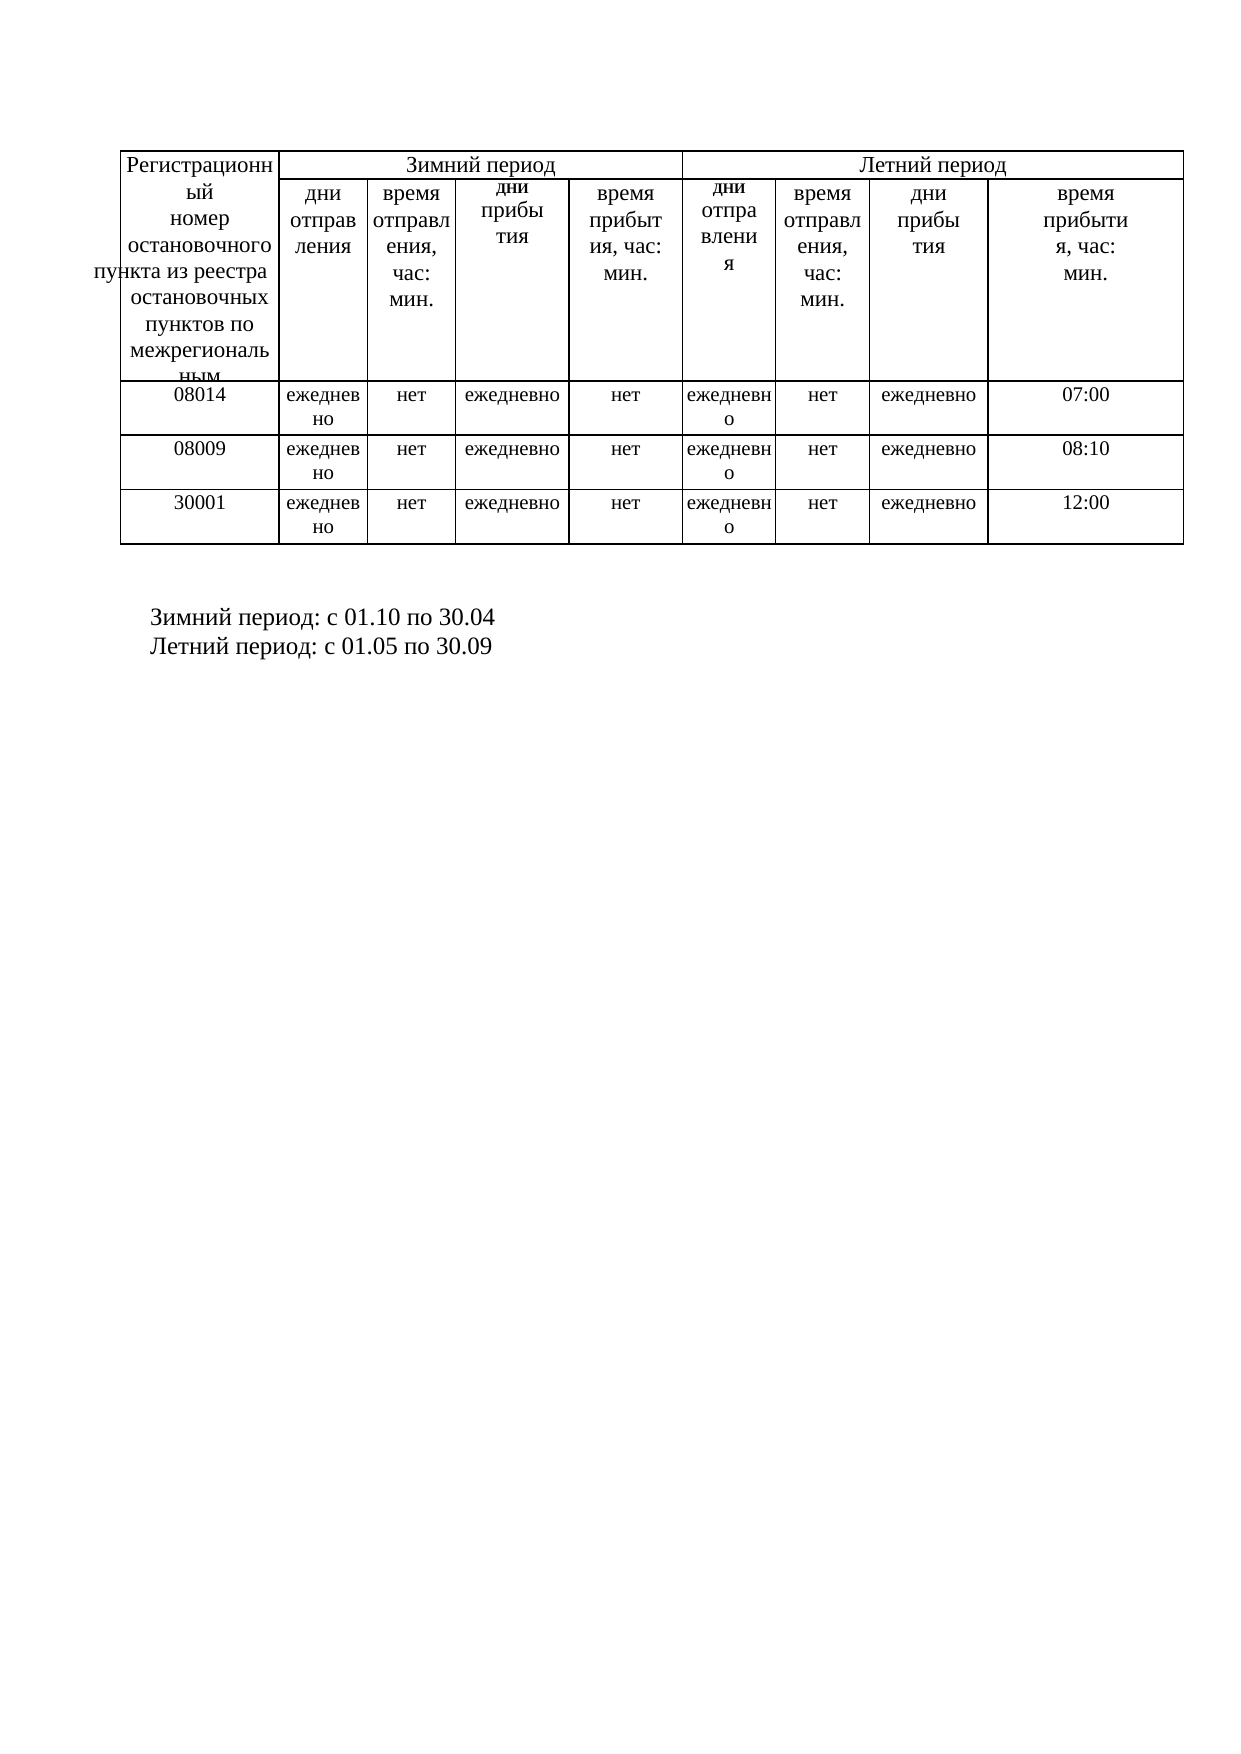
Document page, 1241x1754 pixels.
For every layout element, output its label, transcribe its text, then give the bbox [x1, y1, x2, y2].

table_cell ежедневно [683, 490, 775, 543]
table_cell нет [570, 436, 682, 489]
table_cell нет [368, 436, 455, 489]
table_cell ежедневно [683, 382, 775, 434]
text Летний период: с 01.05 по 30.09 [150, 631, 1090, 660]
table_cell ежедневно [870, 382, 987, 434]
table_cell дни отправ ления [280, 180, 367, 380]
table_cell дни прибы тия [870, 180, 987, 380]
table_header Регистрационный номер остановочного пункта из реестра остановочных пунктов по межрегиональным маршрутам регулярных перевозок [121, 152, 278, 380]
table_cell ДНИ отпра влени я [683, 180, 775, 380]
table_cell ежедневно [280, 436, 367, 489]
table_cell нет [776, 436, 869, 489]
table_cell ежедневно [683, 436, 775, 489]
table_cell 30001 [121, 490, 278, 543]
table_cell ежедневно [870, 436, 987, 489]
table_cell 12:00 [989, 490, 1183, 543]
table_header Летний период [683, 152, 1183, 178]
table_cell время прибыт ия, час: мин. [570, 180, 682, 380]
table_cell нет [570, 490, 682, 543]
table_cell ежедневно [456, 490, 568, 543]
table_cell 08014 [121, 382, 278, 434]
table_cell ДНИ прибы тия [456, 180, 568, 380]
table_cell ежедневно [456, 382, 568, 434]
table_cell нет [776, 382, 869, 434]
table_cell 08:10 [989, 436, 1183, 489]
table_cell ежедневно [280, 382, 367, 434]
table_cell ежедневно [456, 436, 568, 489]
table_cell время отправл ения, час: мин. [776, 180, 869, 380]
table_cell время прибыти я, час: мин. [989, 180, 1183, 380]
table_header Зимний период [280, 152, 682, 178]
table_cell нет [570, 382, 682, 434]
table_cell нет [368, 382, 455, 434]
table_cell нет [368, 490, 455, 543]
table_cell ежедневно [280, 490, 367, 543]
table_cell 08009 [121, 436, 278, 489]
table_cell время отправл ения, час: мин. [368, 180, 455, 380]
table_cell нет [776, 490, 869, 543]
table_cell 07:00 [989, 382, 1183, 434]
text Зимний период: с 01.10 по 30.04 [150, 602, 1090, 631]
table_cell ежедневно [870, 490, 987, 543]
